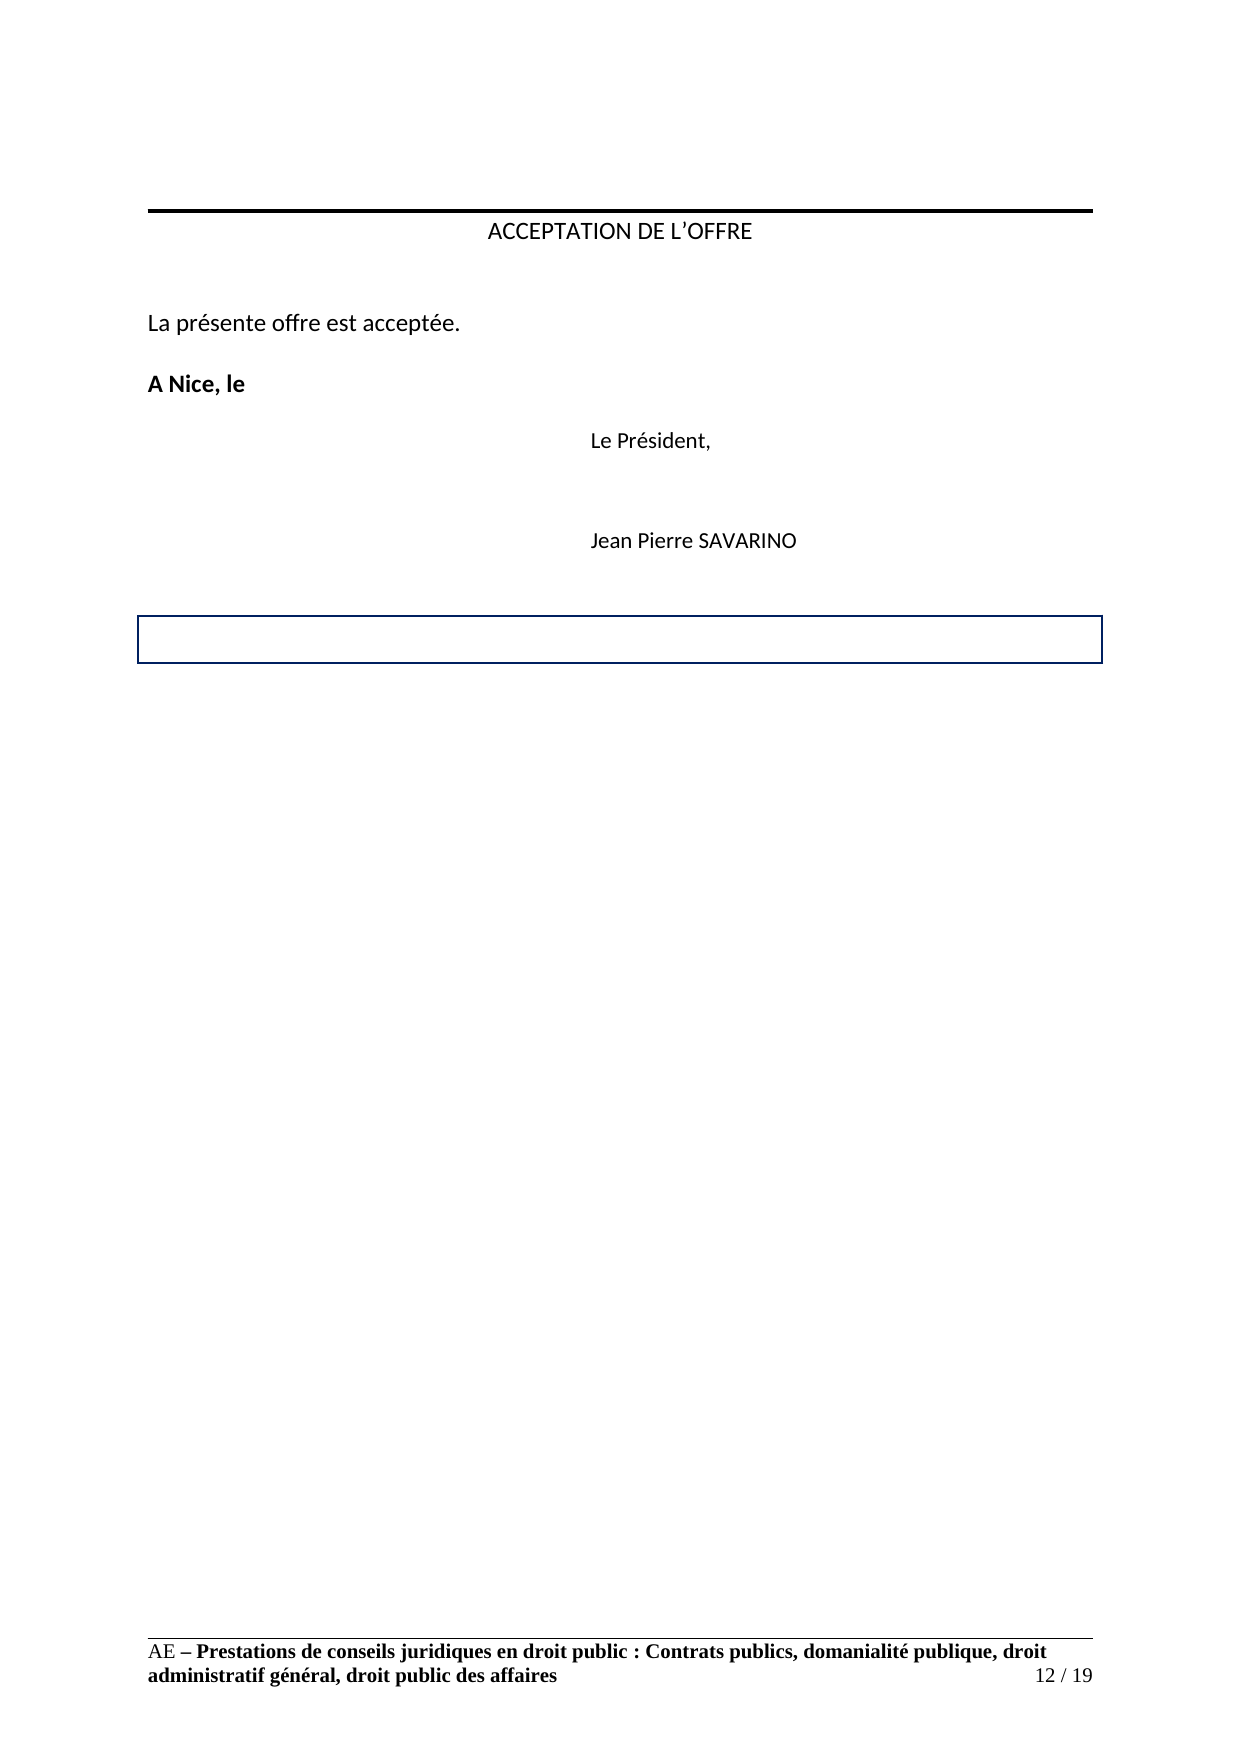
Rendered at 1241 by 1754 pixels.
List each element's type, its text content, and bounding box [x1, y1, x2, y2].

text Jean Pierre SAVARINO [591, 529, 1093, 554]
text La présente offre est acceptée. [148, 307, 1093, 337]
text A Nice, le [148, 368, 1093, 398]
text ACCEPTATION DE L’OFFRE [148, 213, 1093, 246]
text Le Président, [591, 429, 1093, 454]
